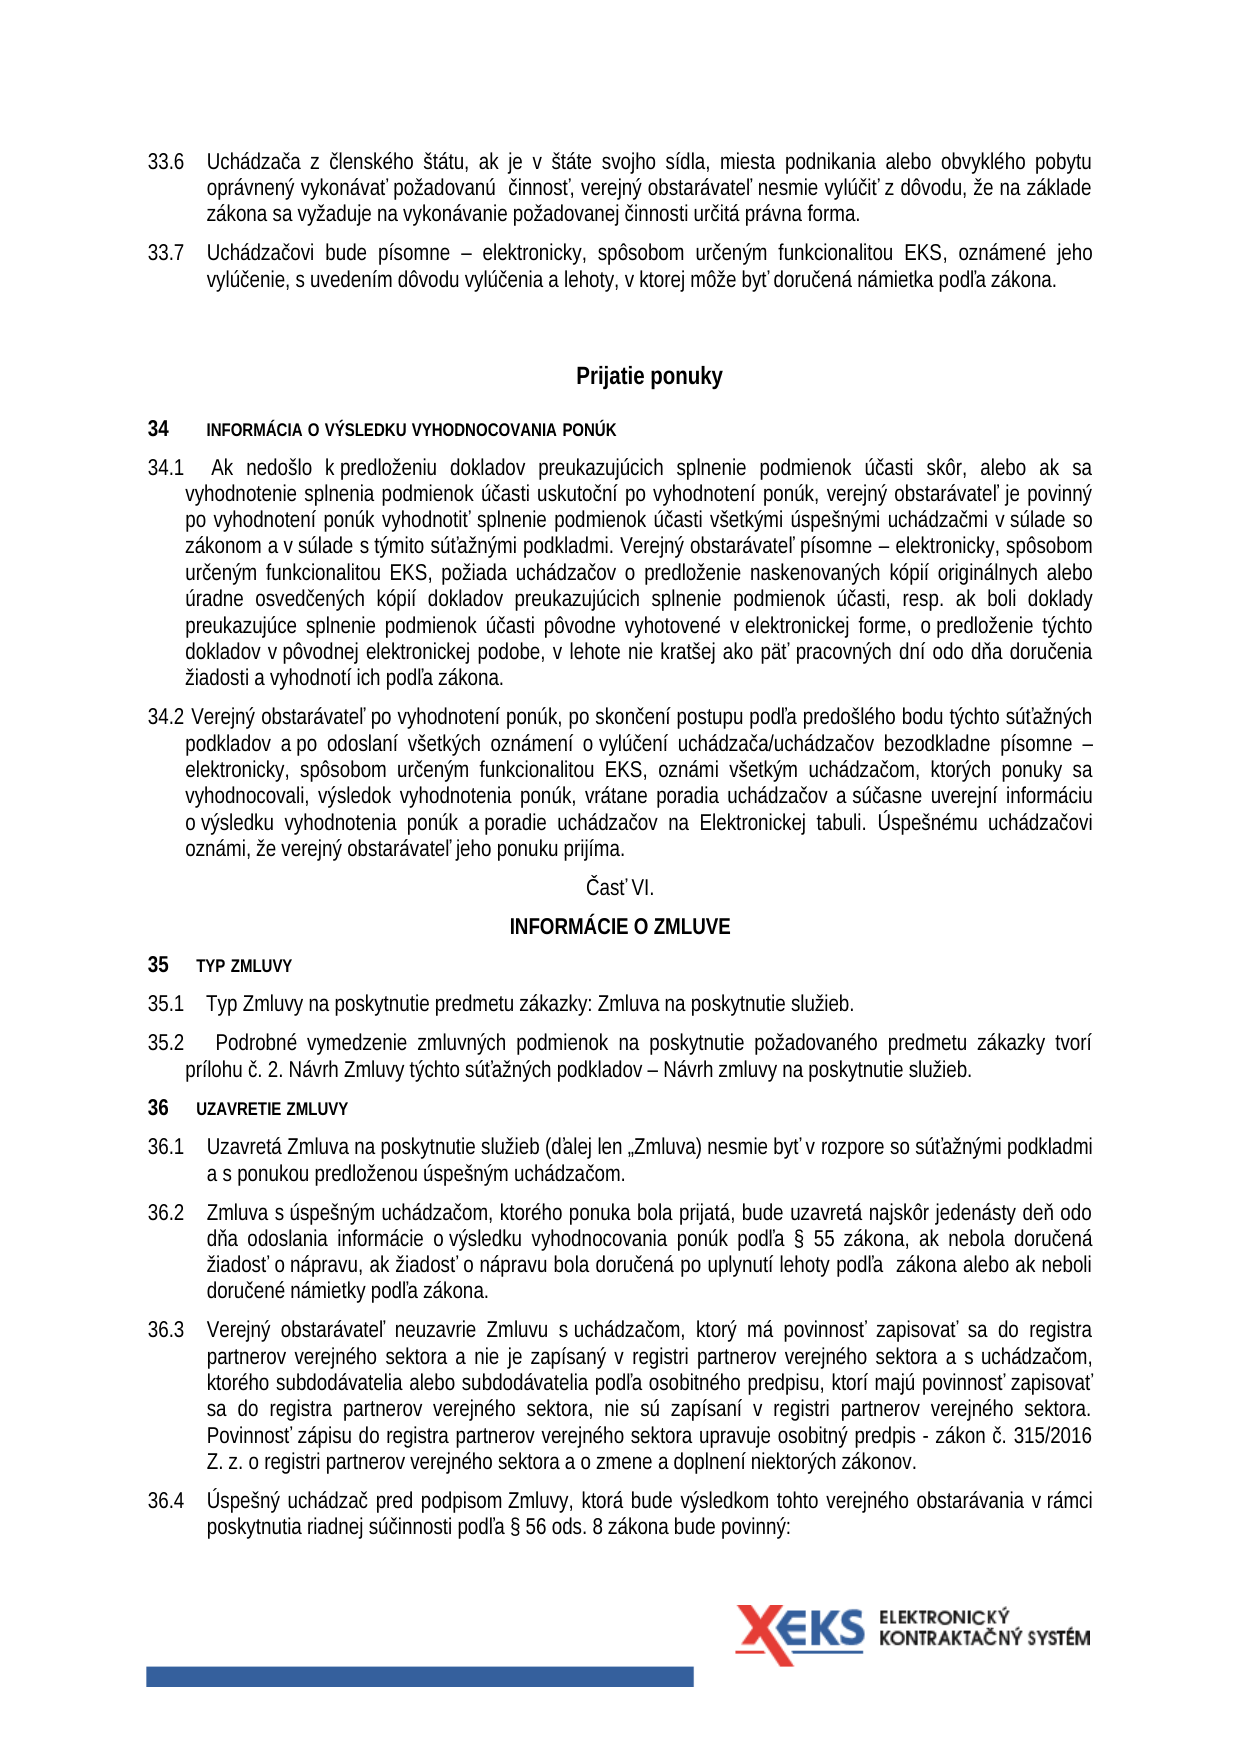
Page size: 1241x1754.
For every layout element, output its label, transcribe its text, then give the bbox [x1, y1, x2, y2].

text Časť VI. [148, 874, 1093, 900]
list Podrobné vymedzenie zmluvných podmienok na poskytnutie požadovaného predmetu zákazky tvorí prílohu č. 2. Návrh Zmluvy týchto súťažných podkladov – Návrh zmluvy na poskytnutie služieb. [148, 1029, 1093, 1082]
text Prijatie ponuky [207, 361, 1093, 389]
text 36.1 Uzavretá Zmluva na poskytnutie služieb (ďalej len „Zmluva) nesmie byť v rozpore so súťažnými podkladmi a s ponukou predloženou úspešným uchádzačom. [148, 1133, 1093, 1186]
list uzavretie zmluvy [148, 1094, 1093, 1121]
text INFORMÁCIE O ZMLUVE [148, 913, 1093, 939]
list Verejný obstarávateľ neuzavrie Zmluvu s uchádzačom, ktorý má povinnosť zapisovať sa do registra partnerov verejného sektora a nie je zapísaný v registri partnerov verejného sektora a s uchádzačom, ktorého subdodávatelia alebo subdodávatelia podľa osobitného predpisu, ktorí majú povinnosť zapisovať sa do registra partnerov verejného sektora, nie sú zapísaní v registri partnerov verejného sektora. Povinnosť zápisu do registra partnerov verejného sektora upravuje osobitný predpis - zákon č. 315/2016 Z. z. o registri partnerov verejného sektora a o zmene a doplnení niektorých zákonov. [148, 1316, 1093, 1474]
text 36.4 Úspešný uchádzač pred podpisom Zmluvy, ktorá bude výsledkom tohto verejného obstarávania v rámci poskytnutia riadnej súčinnosti podľa § 56 ods. 8 zákona bude povinný: [148, 1487, 1093, 1540]
list Zmluva s úspešným uchádzačom, ktorého ponuka bola prijatá, bude uzavretá najskôr jedenásty deň odo dňa odoslania informácie o výsledku vyhodnocovania ponúk podľa § 55 zákona, ak nebola doručená žiadosť o nápravu, ak žiadosť o nápravu bola doručená po uplynutí lehoty podľa zákona alebo ak neboli doručené námietky podľa zákona. [148, 1198, 1093, 1304]
list Ak nedošlo k predloženiu dokladov preukazujúcich splnenie podmienok účasti skôr, alebo ak sa vyhodnotenie splnenia podmienok účasti uskutoční po vyhodnotení ponúk, verejný obstarávateľ je povinný po vyhodnotení ponúk vyhodnotiť splnenie podmienok účasti všetkými úspešnými uchádzačmi v súlade so zákonom a v súlade s týmito súťažnými podkladmi. Verejný obstarávateľ písomne – elektronicky, spôsobom určeným funkcionalitou EKS, požiada uchádzačov o predloženie naskenovaných kópií originálnych alebo úradne osvedčených kópií dokladov preukazujúcich splnenie podmienok účasti, resp. ak boli doklady preukazujúce splnenie podmienok účasti pôvodne vyhotovené v elektronickej forme, o predloženie týchto dokladov v pôvodnej elektronickej podobe, v lehote nie kratšej ako päť pracovných dní odo dňa doručenia žiadosti a vyhodnotí ich podľa zákona. [148, 453, 1093, 691]
list informácia o výsledku vyhodnocovania ponúk [148, 414, 1093, 441]
list Uchádzača z členského štátu, ak je v štáte svojho sídla, miesta podnikania alebo obvyklého pobytu oprávnený vykonávať požadovanú činnosť, verejný obstarávateľ nesmie vylúčiť z dôvodu, že na základe zákona sa vyžaduje na vykonávanie požadovanej činnosti určitá právna forma. [148, 148, 1093, 227]
list typ zmluvy [148, 951, 1093, 978]
list Uchádzačovi bude písomne – elektronicky, spôsobom určeným funkcionalitou EKS, oznámené jeho vylúčenie, s uvedením dôvodu vylúčenia a lehoty, v ktorej môže byť doručená námietka podľa zákona. [148, 239, 1093, 292]
list Verejný obstarávateľ po vyhodnotení ponúk, po skončení postupu podľa predošlého bodu týchto súťažných podkladov a po odoslaní všetkých oznámení o vylúčení uchádzača/uchádzačov bezodkladne písomne – elektronicky, spôsobom určeným funkcionalitou EKS, oznámi všetkým uchádzačom, ktorých ponuky sa vyhodnocovali, výsledok vyhodnotenia ponúk, vrátane poradia uchádzačov a súčasne uverejní informáciu o výsledku vyhodnotenia ponúk a poradie uchádzačov na Elektronickej tabuli. Úspešnému uchádzačovi oznámi, že verejný obstarávateľ jeho ponuku prijíma. [148, 703, 1093, 861]
list Typ Zmluvy na poskytnutie predmetu zákazky: Zmluva na poskytnutie služieb. [148, 990, 1093, 1017]
picture [146, 1605, 1090, 1687]
